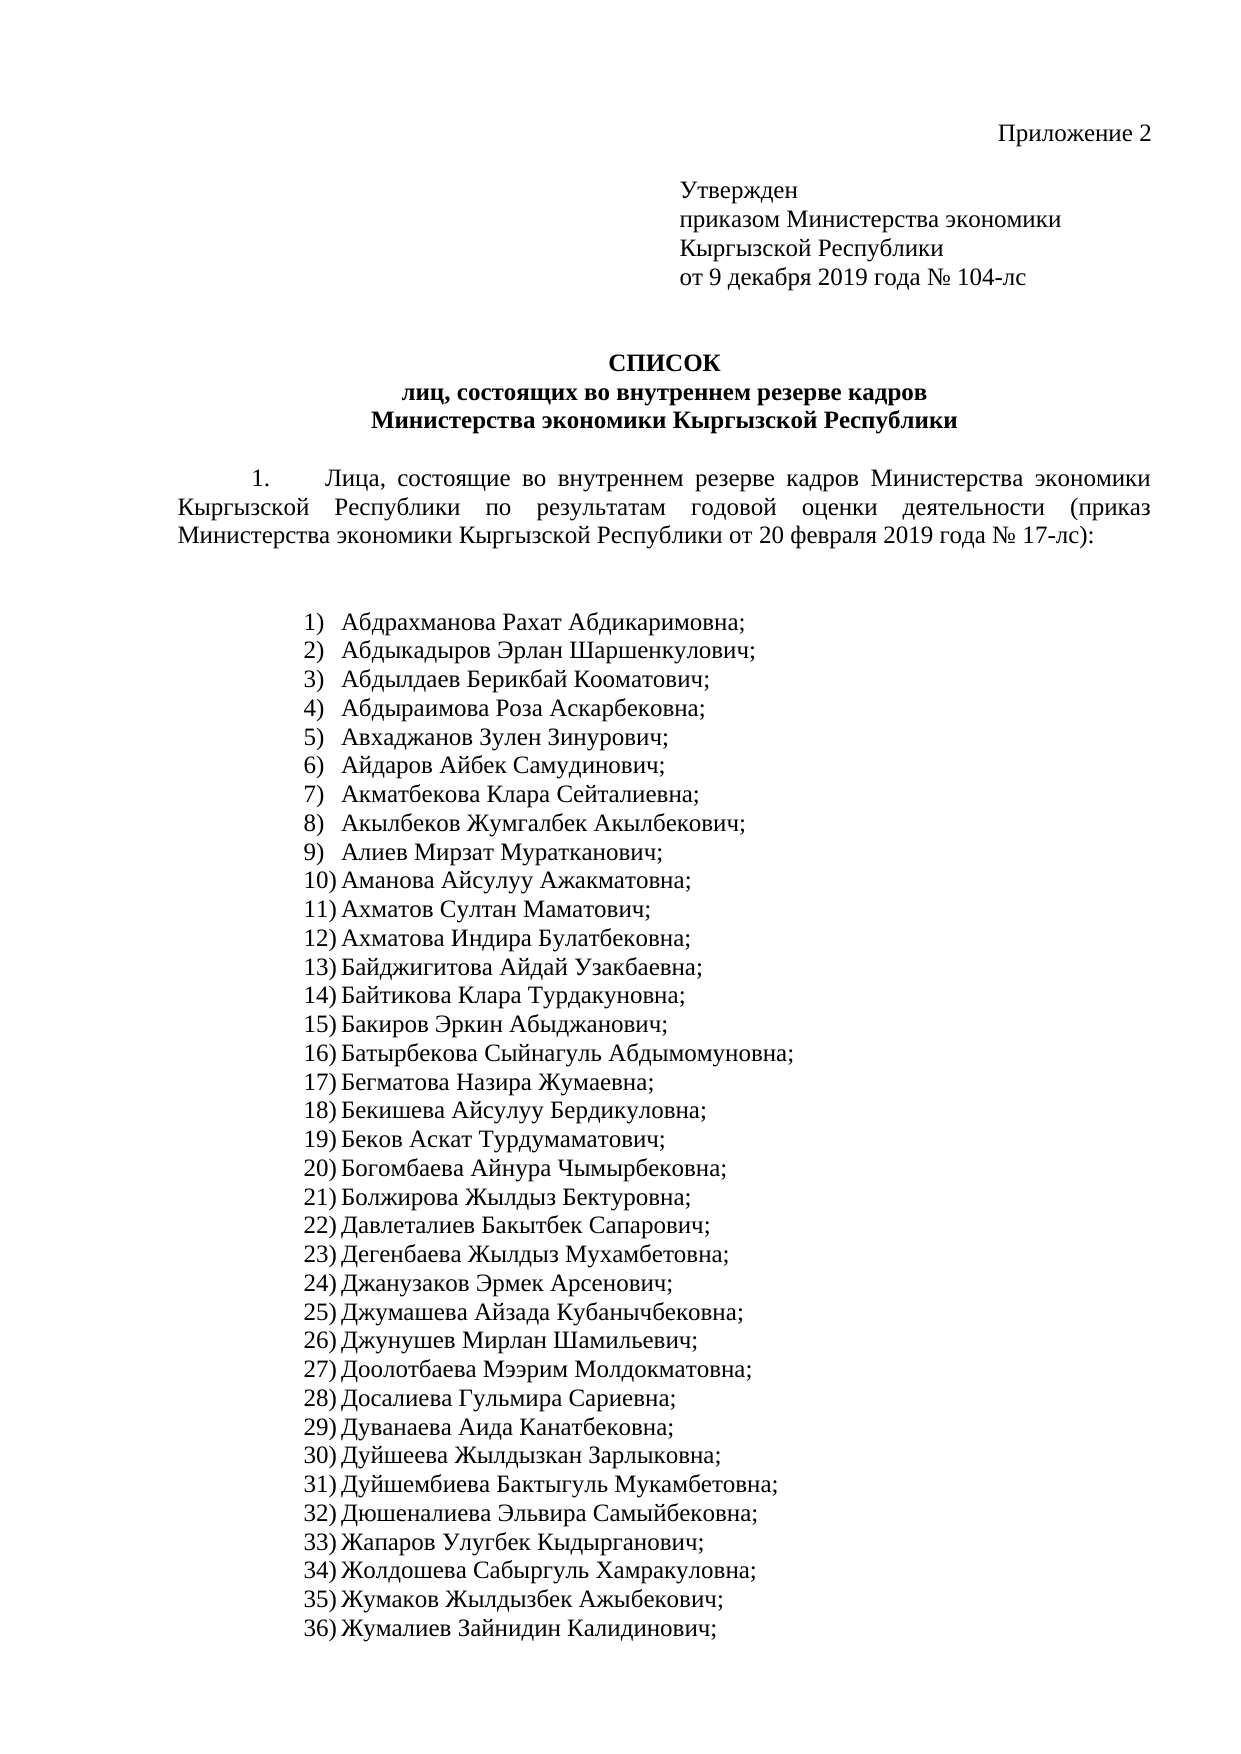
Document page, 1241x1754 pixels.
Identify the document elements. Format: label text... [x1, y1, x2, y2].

list Джунушев Мирлан Шамильевич; [303, 1326, 1152, 1354]
list Жумалиев Зайнидин Калидинович; [303, 1613, 1152, 1642]
list Дуванаева Аида Канатбековна; [303, 1412, 1152, 1441]
list Акылбеков Жумгалбек Акылбекович; [303, 808, 1152, 837]
list Ахматова Индира Булатбековна; [303, 923, 1152, 952]
list Давлеталиев Бакытбек Сапарович; [303, 1211, 1152, 1239]
list Доолотбаева Мээрим Молдокматовна; [303, 1354, 1152, 1383]
list Дуйшеева Жылдызкан Зарлыковна; [303, 1441, 1152, 1469]
list Авхаджанов Зулен Зинурович; [303, 722, 1152, 751]
text Министерства экономики Кыргызской Республики [177, 406, 1152, 434]
list Ахматов Султан Маматович; [303, 894, 1152, 923]
text от 9 декабря 2019 года № 104-лс [679, 262, 1152, 291]
list Акматбекова Клара Сейталиевна; [303, 779, 1152, 808]
list Алиев Мирзат Муратканович; [303, 837, 1152, 866]
list Абдыраимова Роза Аскарбековна; [303, 693, 1152, 722]
list Бекишева Айсулуу Бердикуловна; [303, 1096, 1152, 1124]
list Дуйшембиева Бактыгуль Мукамбетовна; [303, 1469, 1152, 1498]
list Абдрахманова Рахат Абдикаримовна; [303, 607, 1152, 636]
list Абдылдаев Берикбай Кооматович; [303, 664, 1152, 693]
text Приложение 2 [988, 118, 1152, 147]
list Жапаров Улугбек Кыдырганович; [303, 1527, 1152, 1556]
list Байтикова Клара Турдакуновна; [303, 981, 1152, 1009]
list Богомбаева Айнура Чымырбековна; [303, 1153, 1152, 1182]
list Досалиева Гульмира Сариевна; [303, 1383, 1152, 1412]
list Абдыкадыров Эрлан Шаршенкулович; [303, 636, 1152, 664]
list Джумашева Айзада Кубанычбековна; [303, 1297, 1152, 1326]
list Дегенбаева Жылдыз Мухамбетовна; [303, 1239, 1152, 1268]
list Айдаров Айбек Самудинович; [303, 751, 1152, 779]
list Беков Аскат Турдумаматович; [303, 1124, 1152, 1153]
list Лица, состоящие во внутреннем резерве кадров Министерства экономики Кыргызской Республики по результатам годовой оценки деятельности (приказ Министерства экономики Кыргызской Республики от 20 февраля 2019 года № 17-лс): [177, 463, 1152, 549]
list Жолдошева Сабыргуль Хамракуловна; [303, 1556, 1152, 1584]
list Бакиров Эркин Абыджанович; [303, 1009, 1152, 1038]
list Бегматова Назира Жумаевна; [303, 1067, 1152, 1096]
list Байджигитова Айдай Узакбаевна; [303, 952, 1152, 981]
list Батырбекова Сыйнагуль Абдымомуновна; [303, 1038, 1152, 1067]
text СПИСОК [177, 348, 1152, 377]
text лиц, состоящих во внутреннем резерве кадров [177, 377, 1152, 406]
text приказом Министерства экономики Кыргызской Республики [679, 204, 1152, 262]
list Аманова Айсулуу Ажакматовна; [303, 866, 1152, 894]
text Утвержден [679, 176, 1152, 204]
list Дюшеналиева Эльвира Самыйбековна; [303, 1498, 1152, 1527]
list Болжирова Жылдыз Бектуровна; [303, 1182, 1152, 1211]
list Жумаков Жылдызбек Ажыбекович; [303, 1584, 1152, 1613]
list Джанузаков Эрмек Арсенович; [303, 1268, 1152, 1297]
